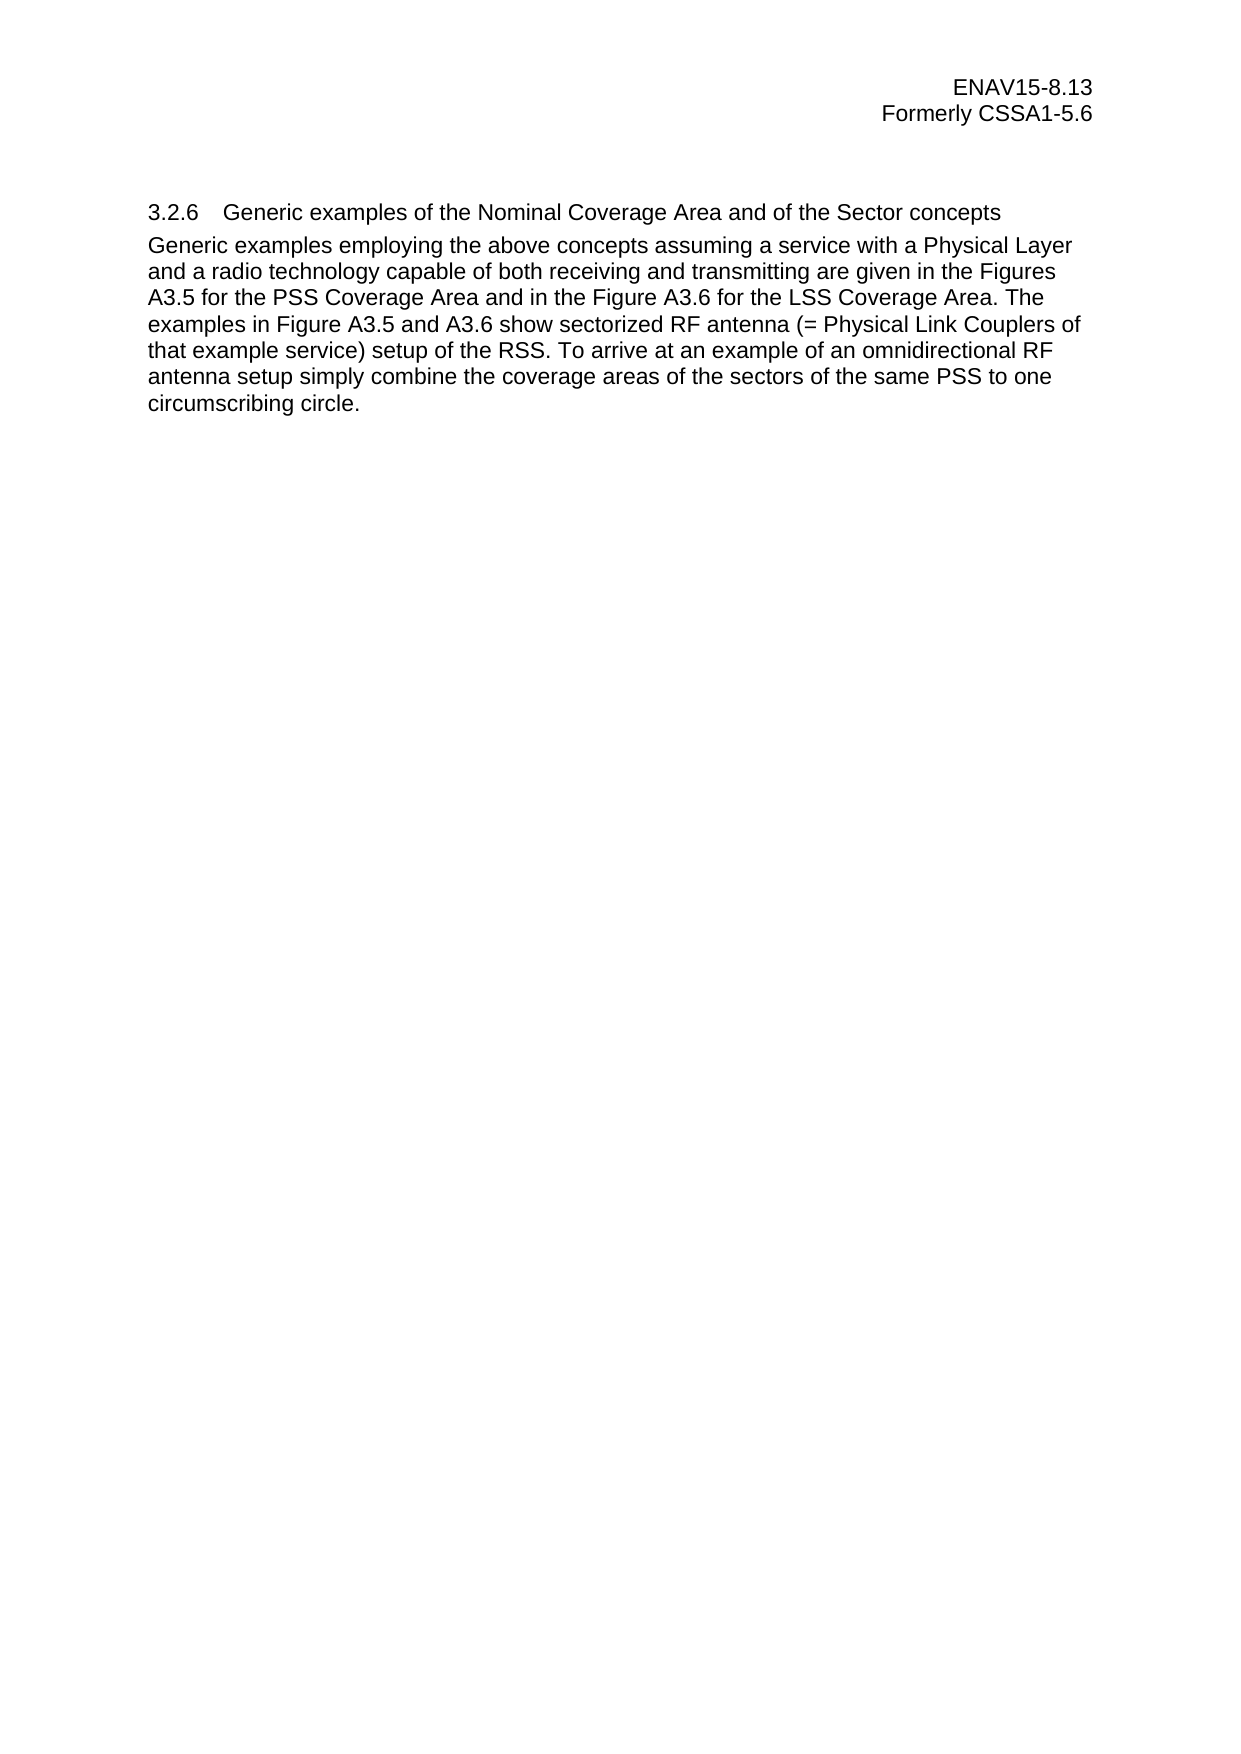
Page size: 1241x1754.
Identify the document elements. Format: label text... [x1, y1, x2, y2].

subtitle Generic examples of the Nominal Coverage Area and of the Sector concepts [148, 199, 1093, 225]
text Generic examples employing the above concepts assuming a service with a Physical Layer and a radio technology capable of both receiving and transmitting are given in the Figures A3.5 for the PSS Coverage Area and in the Figure A3.6 for the LSS Coverage Area. The examples in Figure A3.5 and A3.6 show sectorized RF antenna (= Physical Link Couplers of that example service) setup of the RSS. To arrive at an example of an omnidirectional RF antenna setup simply combine the coverage areas of the sectors of the same PSS to one circumscribing circle. [148, 232, 1093, 416]
